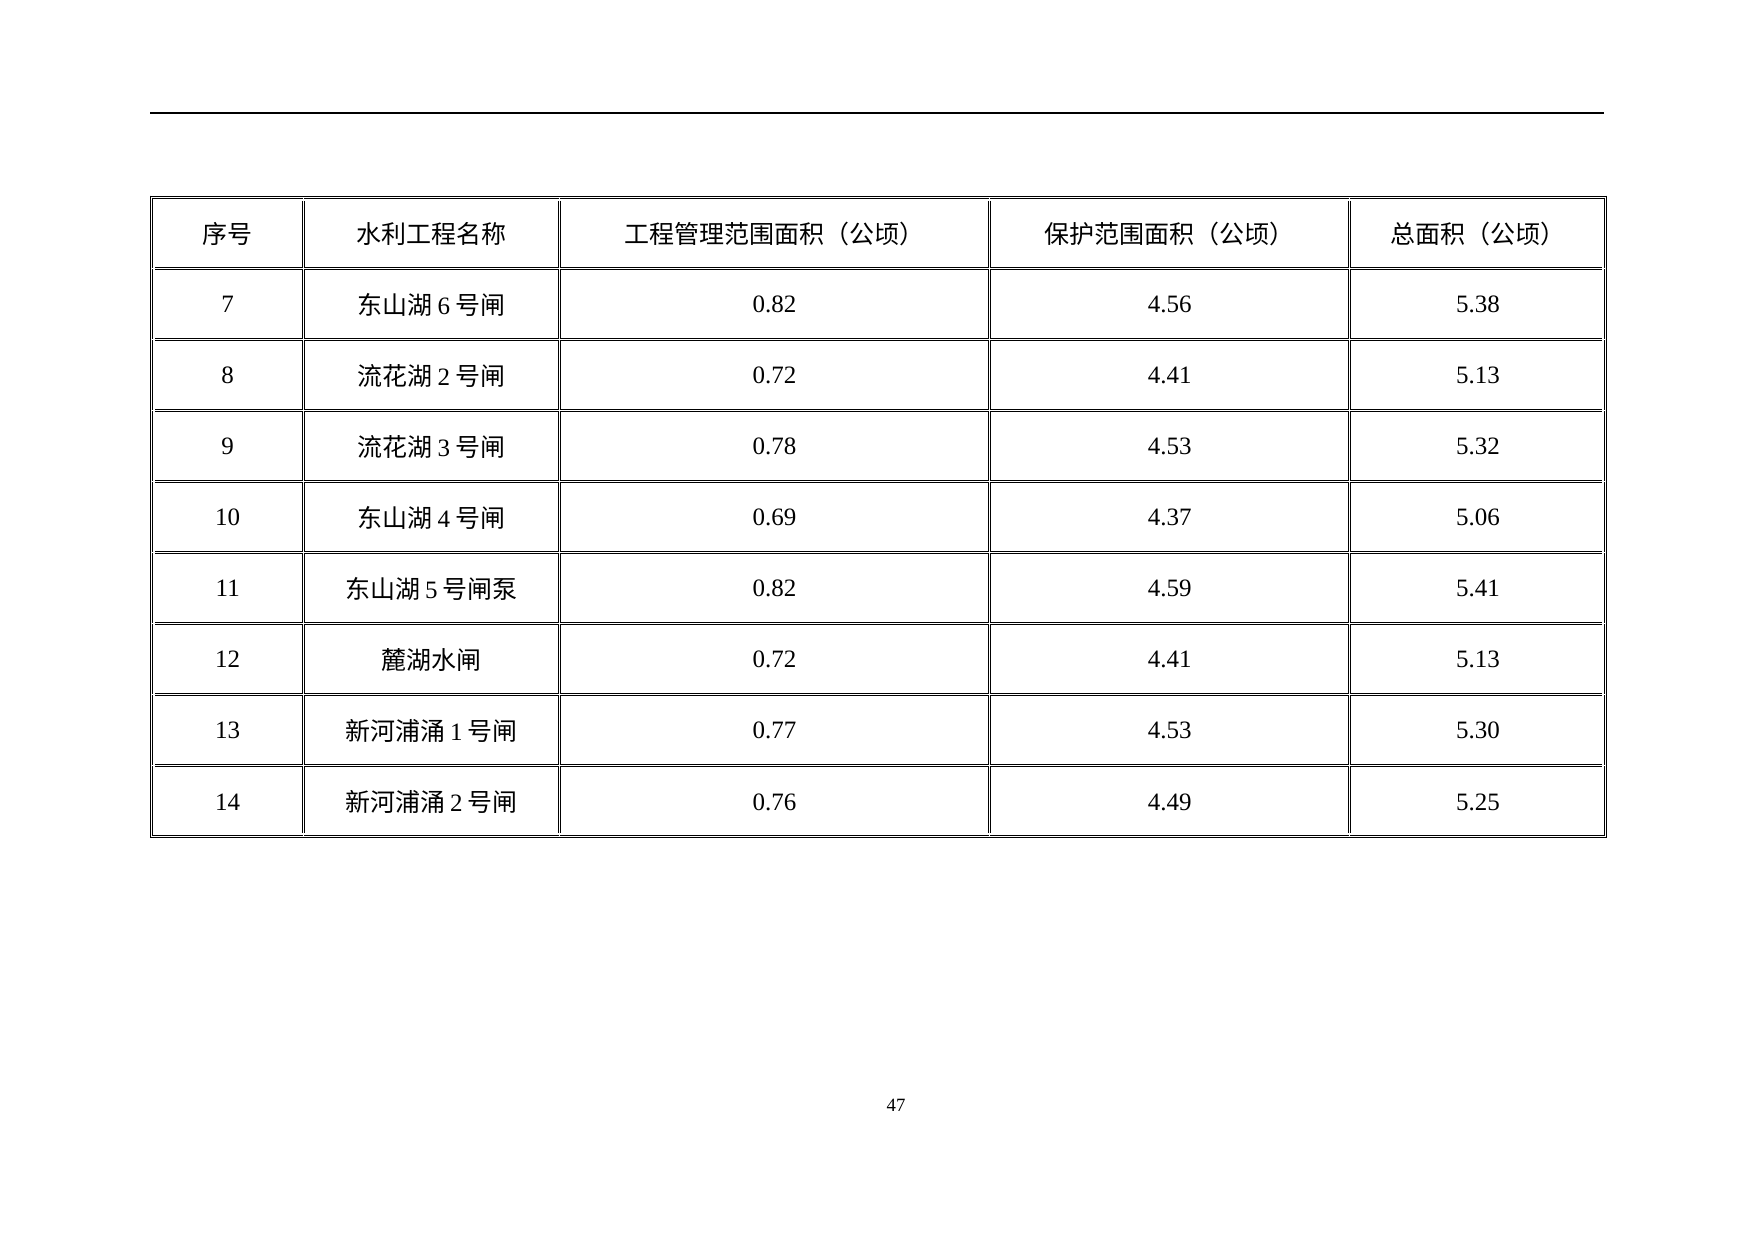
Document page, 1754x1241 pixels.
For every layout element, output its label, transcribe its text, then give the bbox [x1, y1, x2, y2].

table_cell 5.41 [1351, 551, 1604, 622]
table_cell 4.49 [990, 767, 1349, 835]
table_cell 4.53 [991, 696, 1348, 764]
table_cell 4.41 [991, 341, 1348, 409]
table_cell 0.82 [561, 554, 988, 622]
table_cell 13 [152, 693, 303, 764]
table_cell 麓湖水闸 [305, 625, 558, 693]
table_header 保护范围面积（公顷） [990, 199, 1349, 267]
table_cell 5.06 [1351, 480, 1604, 551]
table_cell 5.32 [1351, 409, 1604, 480]
table_cell 东山湖6号闸 [305, 270, 558, 338]
table_cell 新河浦涌2号闸 [303, 767, 559, 835]
table_cell 14 [152, 764, 303, 835]
table_cell 5.25 [1350, 764, 1606, 835]
table_cell 0.77 [561, 696, 988, 764]
table_cell 新河浦涌1号闸 [305, 696, 558, 764]
table_cell 12 [153, 622, 302, 693]
table_cell 8 [153, 338, 302, 409]
table_cell 5.13 [1351, 338, 1604, 409]
table_cell 东山湖4号闸 [305, 483, 558, 551]
table_cell 0.69 [561, 483, 988, 551]
table_cell 5.13 [1351, 622, 1604, 693]
table_cell 10 [153, 480, 302, 551]
table_cell 4.41 [991, 625, 1348, 693]
table_cell 5.30 [1350, 693, 1606, 764]
table_header 工程管理范围面积（公顷） [559, 199, 989, 267]
table_header 总面积（公顷） [1350, 199, 1604, 267]
table_cell 9 [153, 409, 302, 480]
table_cell 5.38 [1351, 267, 1604, 338]
table_cell 4.56 [991, 270, 1348, 338]
table_cell 流花湖3号闸 [305, 412, 558, 480]
table_cell 0.72 [561, 625, 988, 693]
table_cell 7 [153, 267, 302, 338]
table_header 序号 [153, 199, 303, 267]
table_cell 0.76 [559, 767, 989, 835]
table_cell 4.37 [991, 483, 1348, 551]
table_cell 流花湖2号闸 [305, 341, 558, 409]
table_cell 东山湖5号闸泵 [305, 554, 558, 622]
table_cell 11 [153, 551, 302, 622]
table_header 水利工程名称 [303, 199, 559, 267]
table_cell 0.72 [561, 341, 988, 409]
table_cell 0.78 [561, 412, 988, 480]
table_cell 0.82 [561, 270, 988, 338]
table_cell 4.59 [991, 554, 1348, 622]
table_cell 4.53 [991, 412, 1348, 480]
